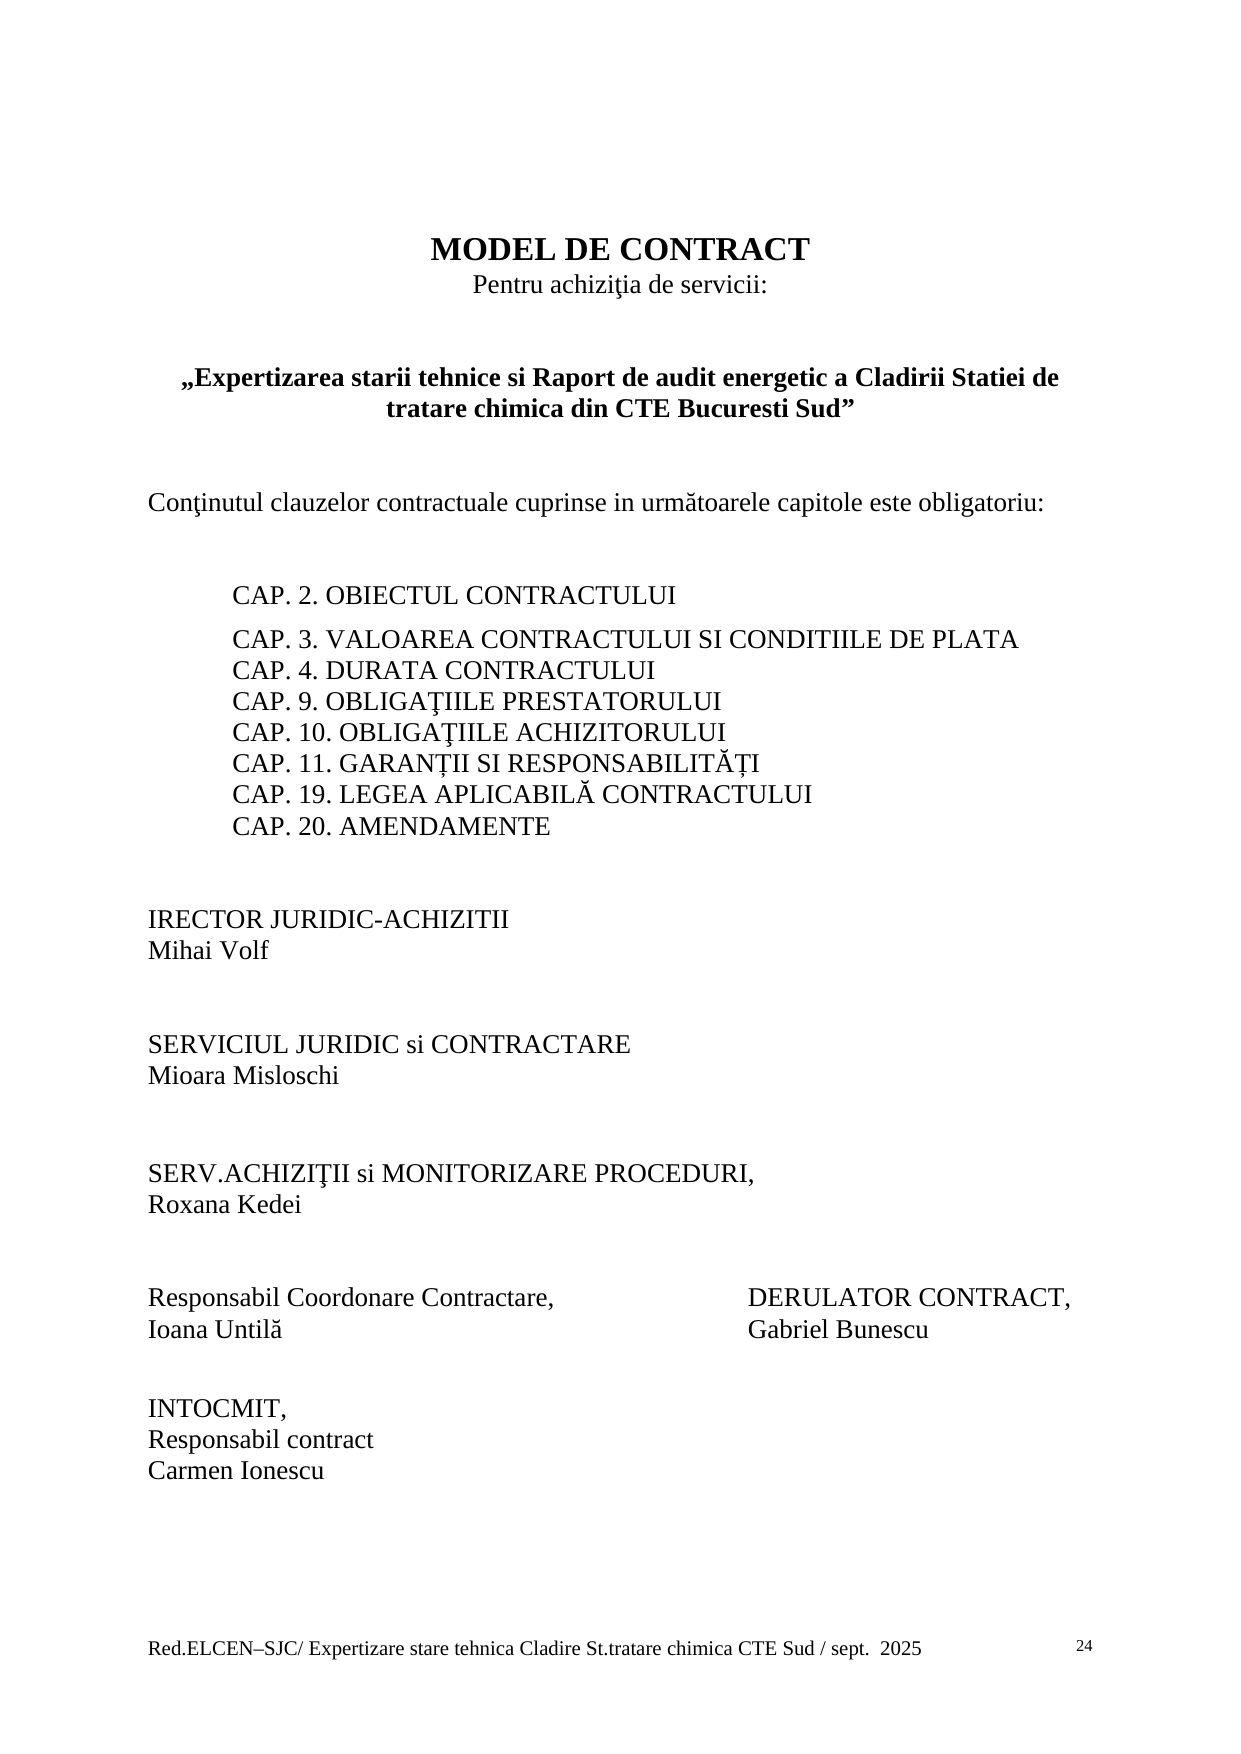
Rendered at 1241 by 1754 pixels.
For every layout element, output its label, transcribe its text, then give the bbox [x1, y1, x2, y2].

text Ioana Untilă Gabriel Bunescu [148, 1313, 1092, 1344]
text Responsabil Coordonare Contractare, Derulator contract, [148, 1282, 1092, 1313]
text Roxana Kedei [148, 1188, 1092, 1219]
text Responsabil contract [148, 1423, 1092, 1454]
text CAP. 9. OBLIGAŢIILE PRESTATORULUI [148, 685, 1092, 716]
text IRECTOR JURIDIC-ACHIZITII [148, 903, 1092, 934]
text CAP. 20. AMENDAMENTE [148, 810, 1092, 841]
text Mioara Misloschi [148, 1059, 1092, 1090]
text CAP. 2. OBIECTUL CONTRACTULUI [232, 579, 1092, 610]
text „Expertizarea starii tehnice si Raport de audit energetic a Cladirii Statiei de tratare chimica din CTE Bucuresti Sud” [148, 361, 1092, 423]
text CAP. 11. GARANȚII SI RESPONSABILITĂȚI [148, 747, 1092, 779]
subtitle MODEL DE CONTRACT [148, 229, 1092, 268]
text Mihai Volf [148, 934, 1092, 997]
text SERV.ACHIZIŢII si MONITORIZARE PROCEDURI, [148, 1157, 1092, 1188]
text CAP. 3. VALOAREA CONTRACTULUI SI CONDITIILE DE PLATA [148, 623, 1092, 654]
text Conţinutul clauzelor contractuale cuprinse in următoarele capitole este obligatoriu: [148, 486, 1092, 517]
text SERVICIUL JURIDIC si CONTRACTARE [148, 1028, 1092, 1059]
text Intocmit, [148, 1392, 1092, 1423]
text CAP. 4. DURATA CONTRACTULUI [148, 654, 1092, 685]
text Pentru achiziţia de servicii: [148, 268, 1092, 299]
text CAP. 10. OBLIGAŢIILE ACHIZITORULUI [148, 716, 1092, 747]
text Carmen Ionescu [148, 1454, 1092, 1485]
text CAP. 19. LEGEA APLICABILĂ CONTRACTULUI [148, 779, 1092, 810]
